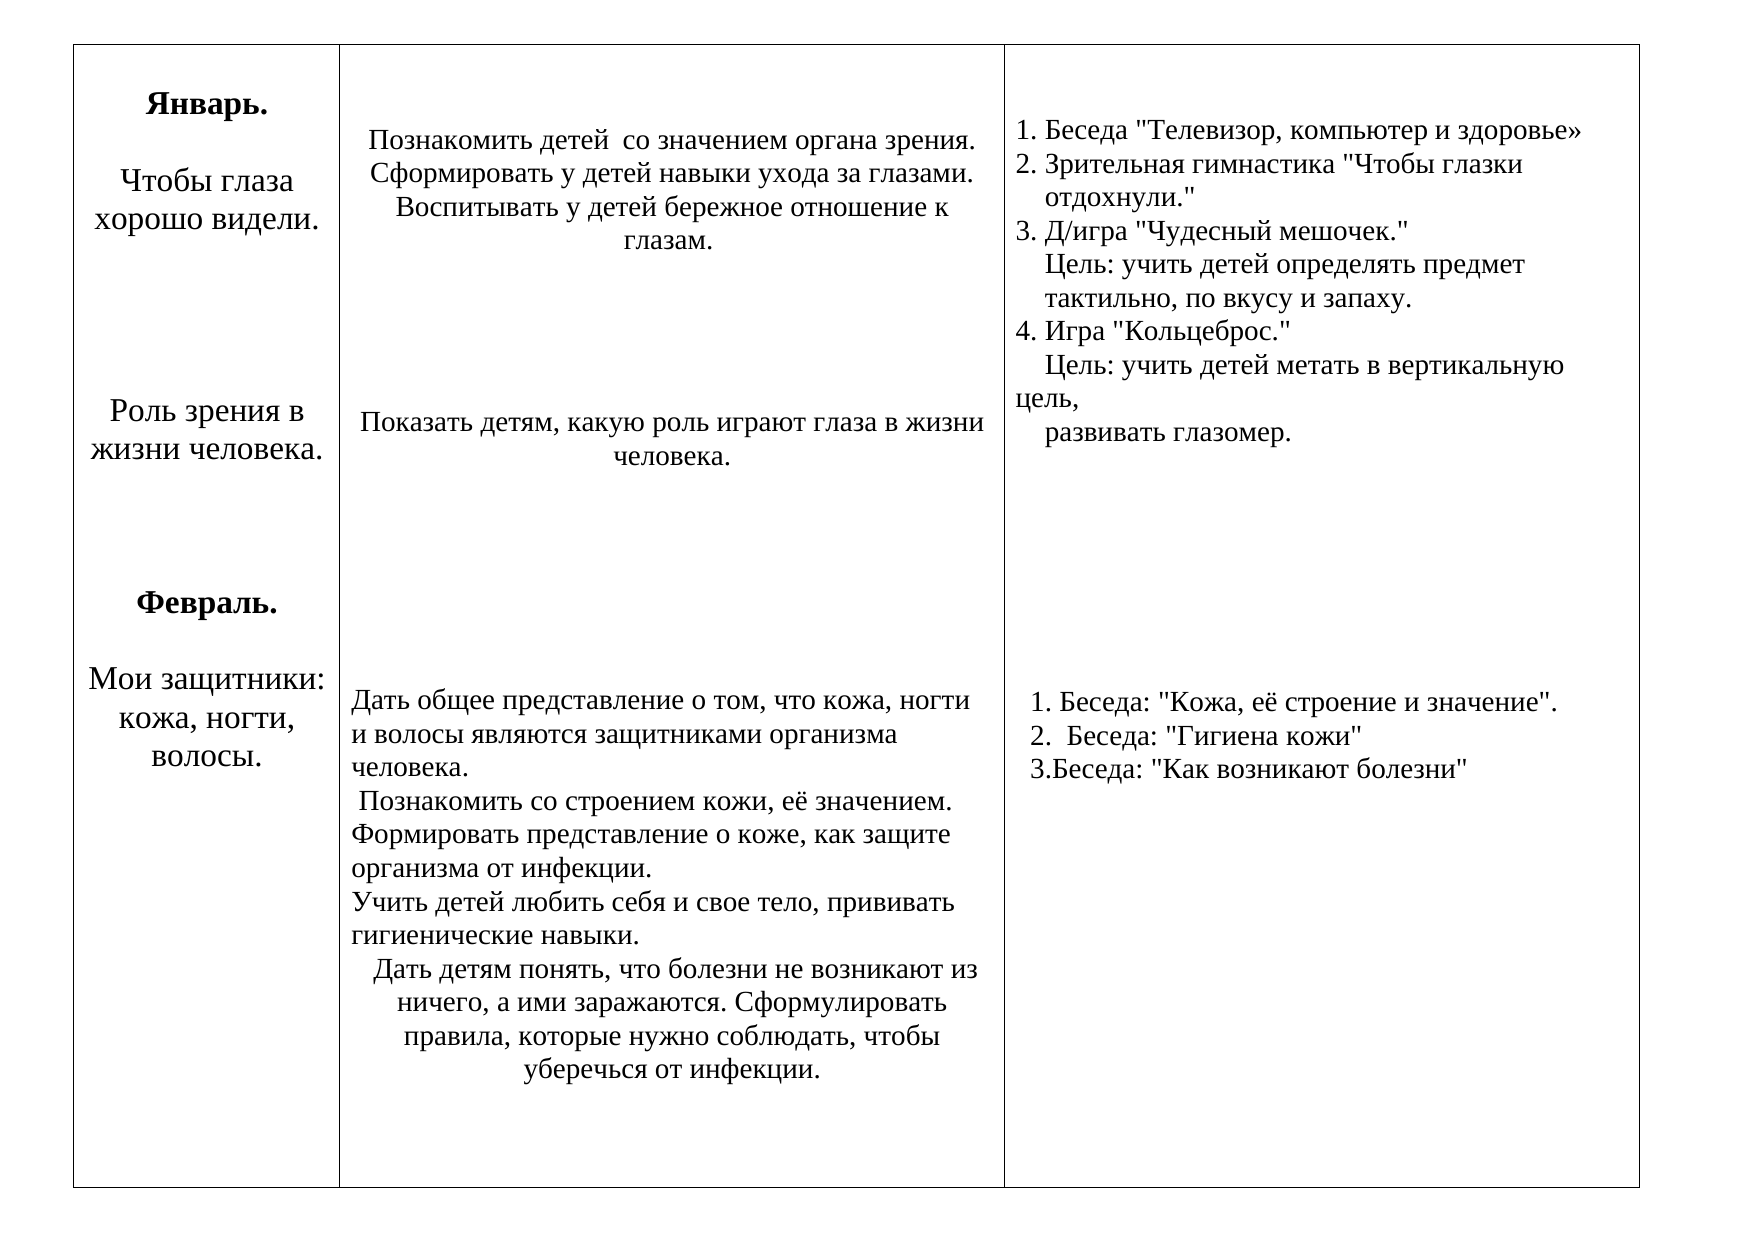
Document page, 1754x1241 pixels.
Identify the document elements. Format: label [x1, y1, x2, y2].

table_cell [340, 45, 1004, 1187]
table_cell [1005, 45, 1639, 1187]
table_cell [74, 45, 339, 1187]
